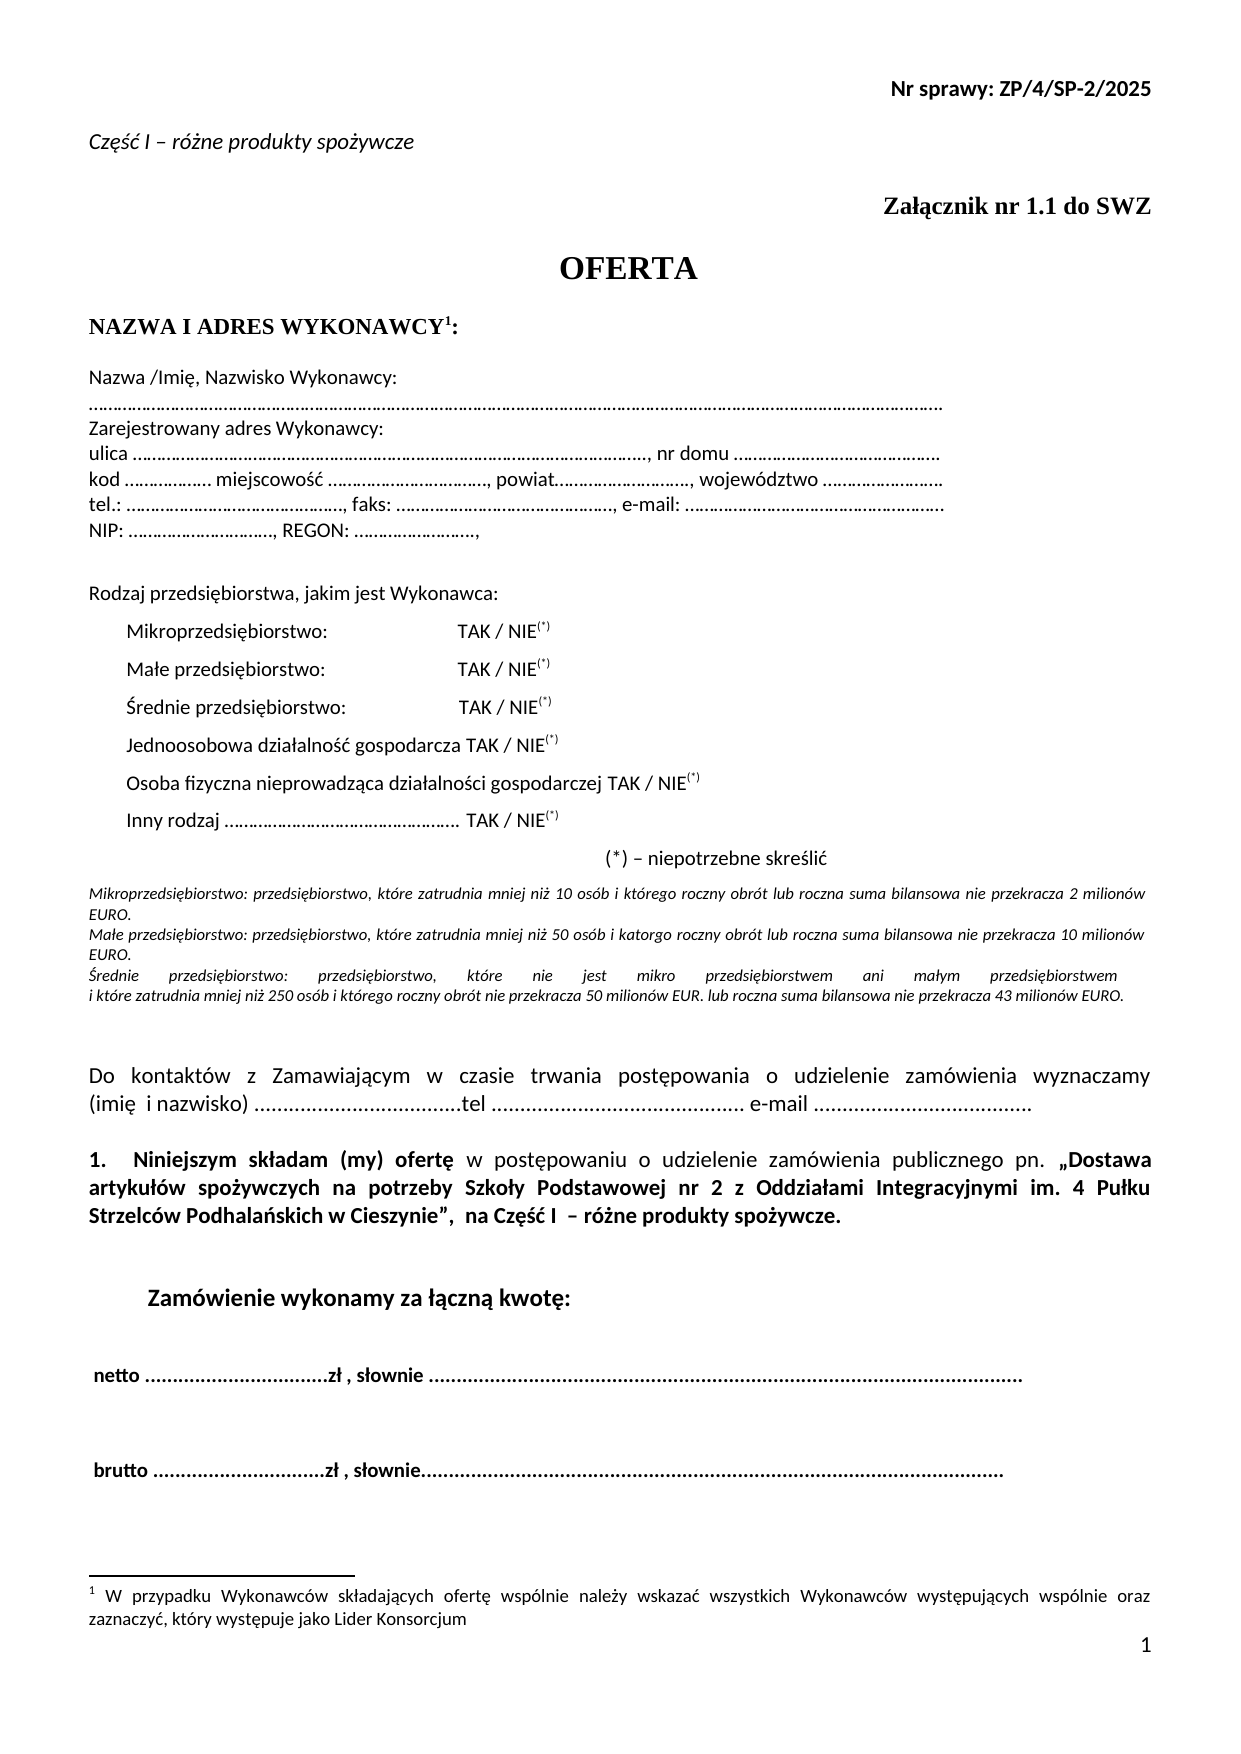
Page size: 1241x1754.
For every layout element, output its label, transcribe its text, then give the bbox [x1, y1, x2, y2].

text Zarejestrowany adres Wykonawcy: [89, 415, 1152, 441]
text brutto ...............................zł , słownie......................................................................................................... [89, 1457, 1152, 1482]
text Rodzaj przedsiębiorstwa, jakim jest Wykonawca: [89, 580, 1149, 606]
text Średnie przedsiębiorstwo: przedsiębiorstwo, które nie jest mikro przedsiębiorstwem ani małym przedsiębiorstwem i które zatrudnia mniej niż 250 osób i którego roczny obrót nie przekracza 50 milionów EUR. lub roczna suma bilansowa nie przekracza 43 milionów EURO. [89, 965, 1149, 1005]
text Zamówienie wykonamy za łączną kwotę: [148, 1283, 1152, 1313]
list Niniejszym składam (my) ofertę w postępowaniu o udzielenie zamówienia publicznego pn. „Dostawa artykułów spożywczych na potrzeby Szkoły Podstawowej nr 2 z Oddziałami Integracyjnymi im. 4 Pułku Strzelców Podhalańskich w Cieszynie”, na Część I – różne produkty spożywcze. [89, 1146, 1152, 1229]
text netto .................................zł , słownie ........................................................................................................... [89, 1362, 1152, 1387]
text Mikroprzedsiębiorstwo: TAK / NIE(*) [126, 618, 1149, 643]
text ulica …………………………………………………………………………………………….., nr domu ……………………………………. [89, 441, 1152, 466]
text Jednoosobowa działalność gospodarcza TAK / NIE(*) [126, 732, 1149, 757]
text NAZWA I ADRES WYKONAWCY: [89, 313, 1152, 340]
text Małe przedsiębiorstwo: przedsiębiorstwo, które zatrudnia mniej niż 50 osób i katorgo roczny obrót lub roczna suma bilansowa nie przekracza 10 milionów EURO. [89, 924, 1149, 965]
text (*) – niepotrzebne skreślić [126, 846, 1149, 871]
text Małe przedsiębiorstwo: TAK / NIE(*) [126, 656, 1149, 681]
text ……………………………………………………………………………………………………………………………………………………………. [89, 390, 1152, 415]
text Załącznik nr 1.1 do SWZ [89, 191, 1152, 220]
text Do kontaktów z Zamawiającym w czasie trwania postępowania o udzielenie zamówienia wyznaczamy (imię i nazwisko) ....................................tel ............................................ e-mail ...................................... [89, 1061, 1152, 1117]
text Nazwa /Imię, Nazwisko Wykonawcy: [89, 364, 1152, 390]
text Mikroprzedsiębiorstwo: przedsiębiorstwo, które zatrudnia mniej niż 10 osób i którego roczny obrót lub roczna suma bilansowa nie przekracza 2 milionów EURO. [89, 883, 1149, 924]
text NIP: …………………………, REGON: ……………………., [89, 517, 1152, 542]
text tel.: ………………………………………, faks: ………………………………………, e-mail: ……………………………………………… [89, 491, 1152, 517]
text Osoba fizyczna nieprowadząca działalności gospodarczej TAK / NIE(*) [126, 770, 1149, 795]
text Średnie przedsiębiorstwo: TAK / NIE(*) [126, 694, 1149, 719]
text kod ……………… miejscowość ……………………………, powiat………………………., województwo ……………………. [89, 466, 1152, 491]
text OFERTA [89, 248, 1152, 287]
text Inny rodzaj …………………………………………. TAK / NIE(*) [126, 808, 1149, 833]
